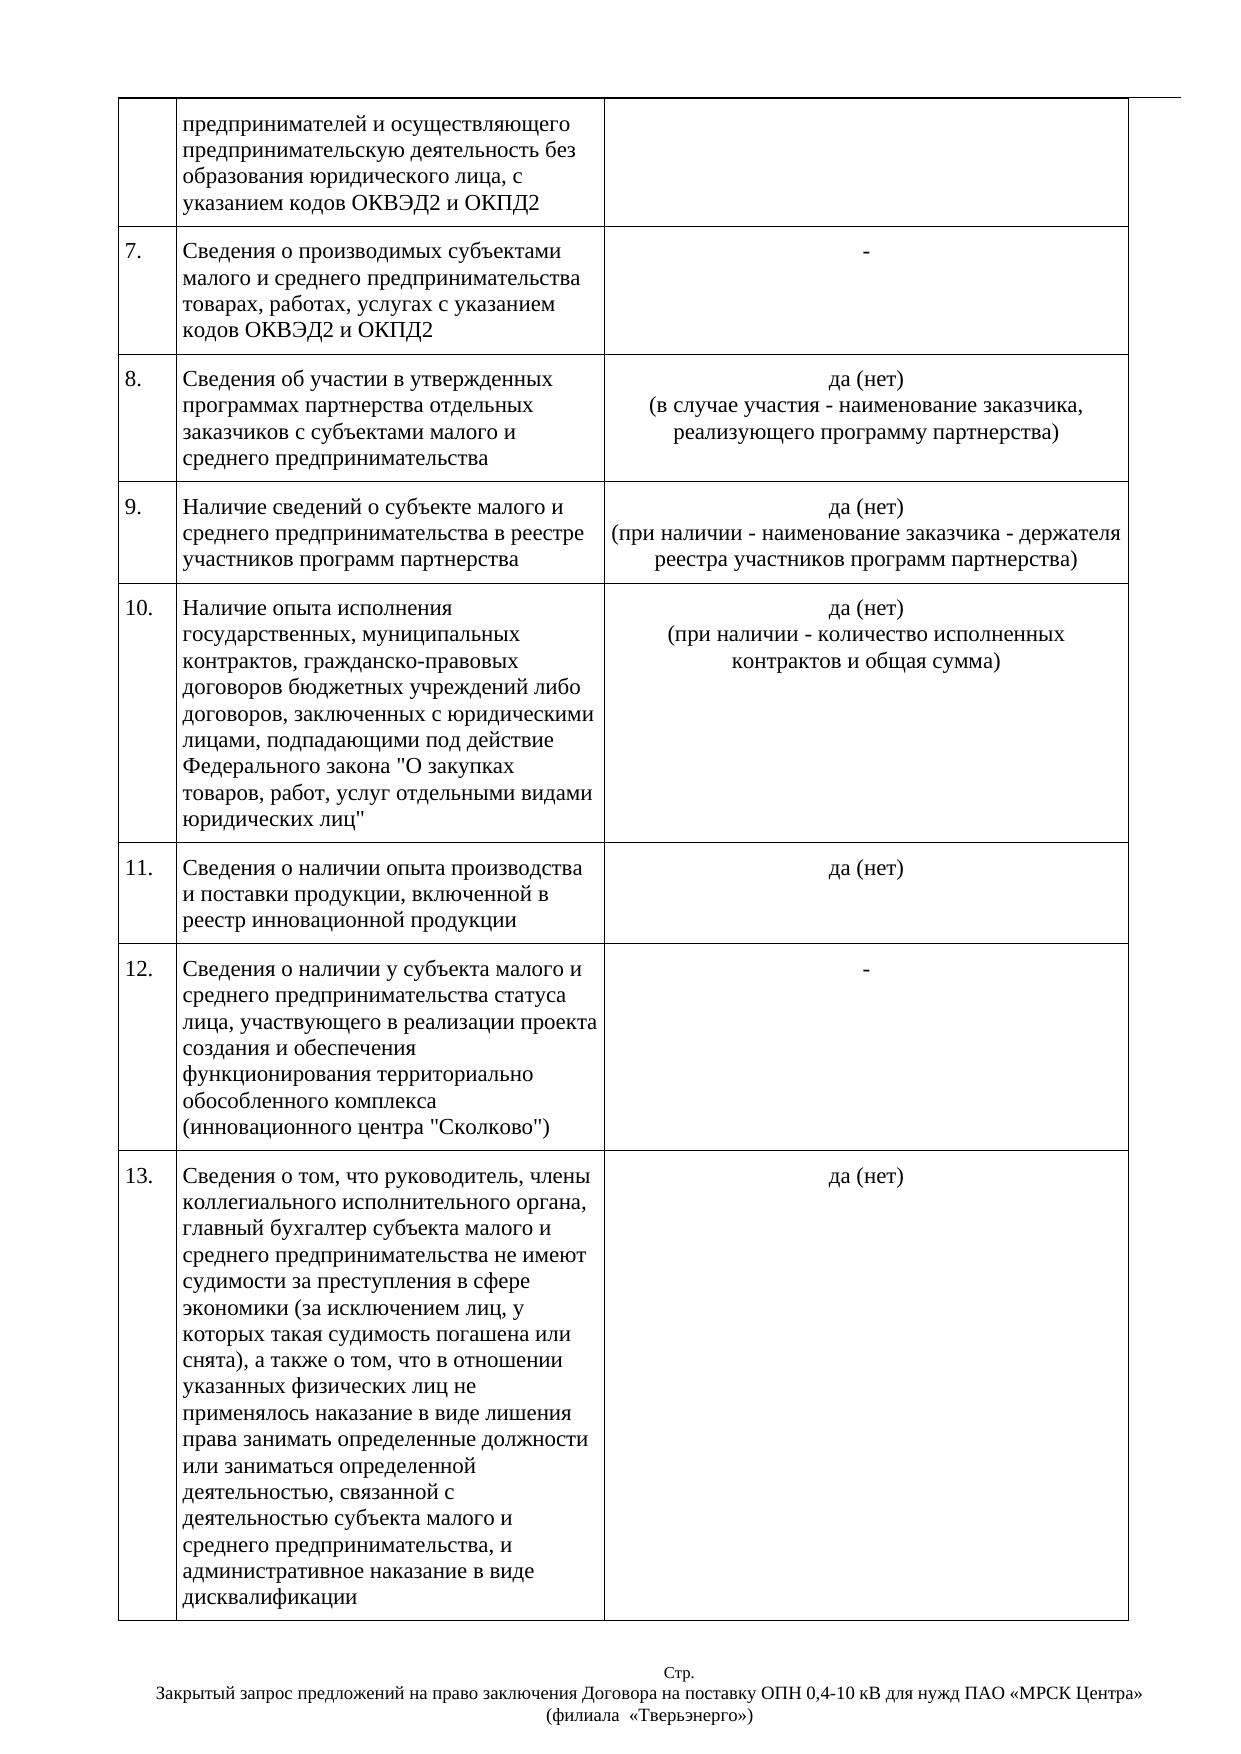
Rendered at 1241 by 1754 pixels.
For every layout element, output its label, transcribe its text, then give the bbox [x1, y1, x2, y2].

table_cell 13. [119, 1151, 176, 1620]
table_cell 11. [119, 843, 176, 943]
table_cell Сведения об участии в утвержденных программах партнерства отдельных заказчиков с субъектами малого и среднего предпринимательства [177, 355, 604, 481]
table_cell да (нет) (при наличии - наименование заказчика - держателя реестра участников программ партнерства) [605, 482, 1128, 582]
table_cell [177, 99, 604, 226]
table_cell - [605, 944, 1128, 1150]
table_cell Сведения о наличии у субъекта малого и среднего предпринимательства статуса лица, участвующего в реализации проекта создания и обеспечения функционирования территориально обособленного комплекса (инновационного центра "Сколково") [177, 944, 604, 1150]
table_cell да (нет) [605, 843, 1128, 943]
table_cell да (нет) (при наличии - количество исполненных контрактов и общая сумма) [605, 584, 1128, 842]
table_cell Сведения о наличии опыта производства и поставки продукции, включенной в реестр инновационной продукции [177, 843, 604, 943]
table_cell 12. [119, 944, 176, 1150]
table_cell да (нет) [605, 1151, 1128, 1620]
table_cell 9. [119, 482, 176, 582]
table_cell 10. [119, 584, 176, 842]
table_cell 8. [119, 355, 176, 481]
table_cell Сведения о том, что руководитель, члены коллегиального исполнительного органа, главный бухгалтер субъекта малого и среднего предпринимательства не имеют судимости за преступления в сфере экономики (за исключением лиц, у которых такая судимость погашена или снята), а также о том, что в отношении указанных физических лиц не применялось наказание в виде лишения права занимать определенные должности или заниматься определенной деятельностью, связанной с деятельностью субъекта малого и среднего предпринимательства, и административное наказание в виде дисквалификации [177, 1151, 604, 1620]
table_cell - [605, 99, 1128, 226]
table_cell Сведения о производимых субъектами малого и среднего предпринимательства товарах, работах, услугах с указанием кодов ОКВЭД2 и ОКПД2 [177, 227, 604, 353]
table_cell Наличие опыта исполнения государственных, муниципальных контрактов, гражданско-правовых договоров бюджетных учреждений либо договоров, заключенных с юридическими лицами, подпадающими под действие Федерального закона "О закупках товаров, работ, услуг отдельными видами юридических лиц" [177, 584, 604, 842]
table_cell да (нет) (в случае участия - наименование заказчика, реализующего программу партнерства) [605, 355, 1128, 481]
table_cell 6. [119, 99, 176, 226]
table_cell Наличие сведений о субъекте малого и среднего предпринимательства в реестре участников программ партнерства [177, 482, 604, 582]
table_cell 7. [119, 227, 176, 353]
table_cell - [605, 227, 1128, 353]
